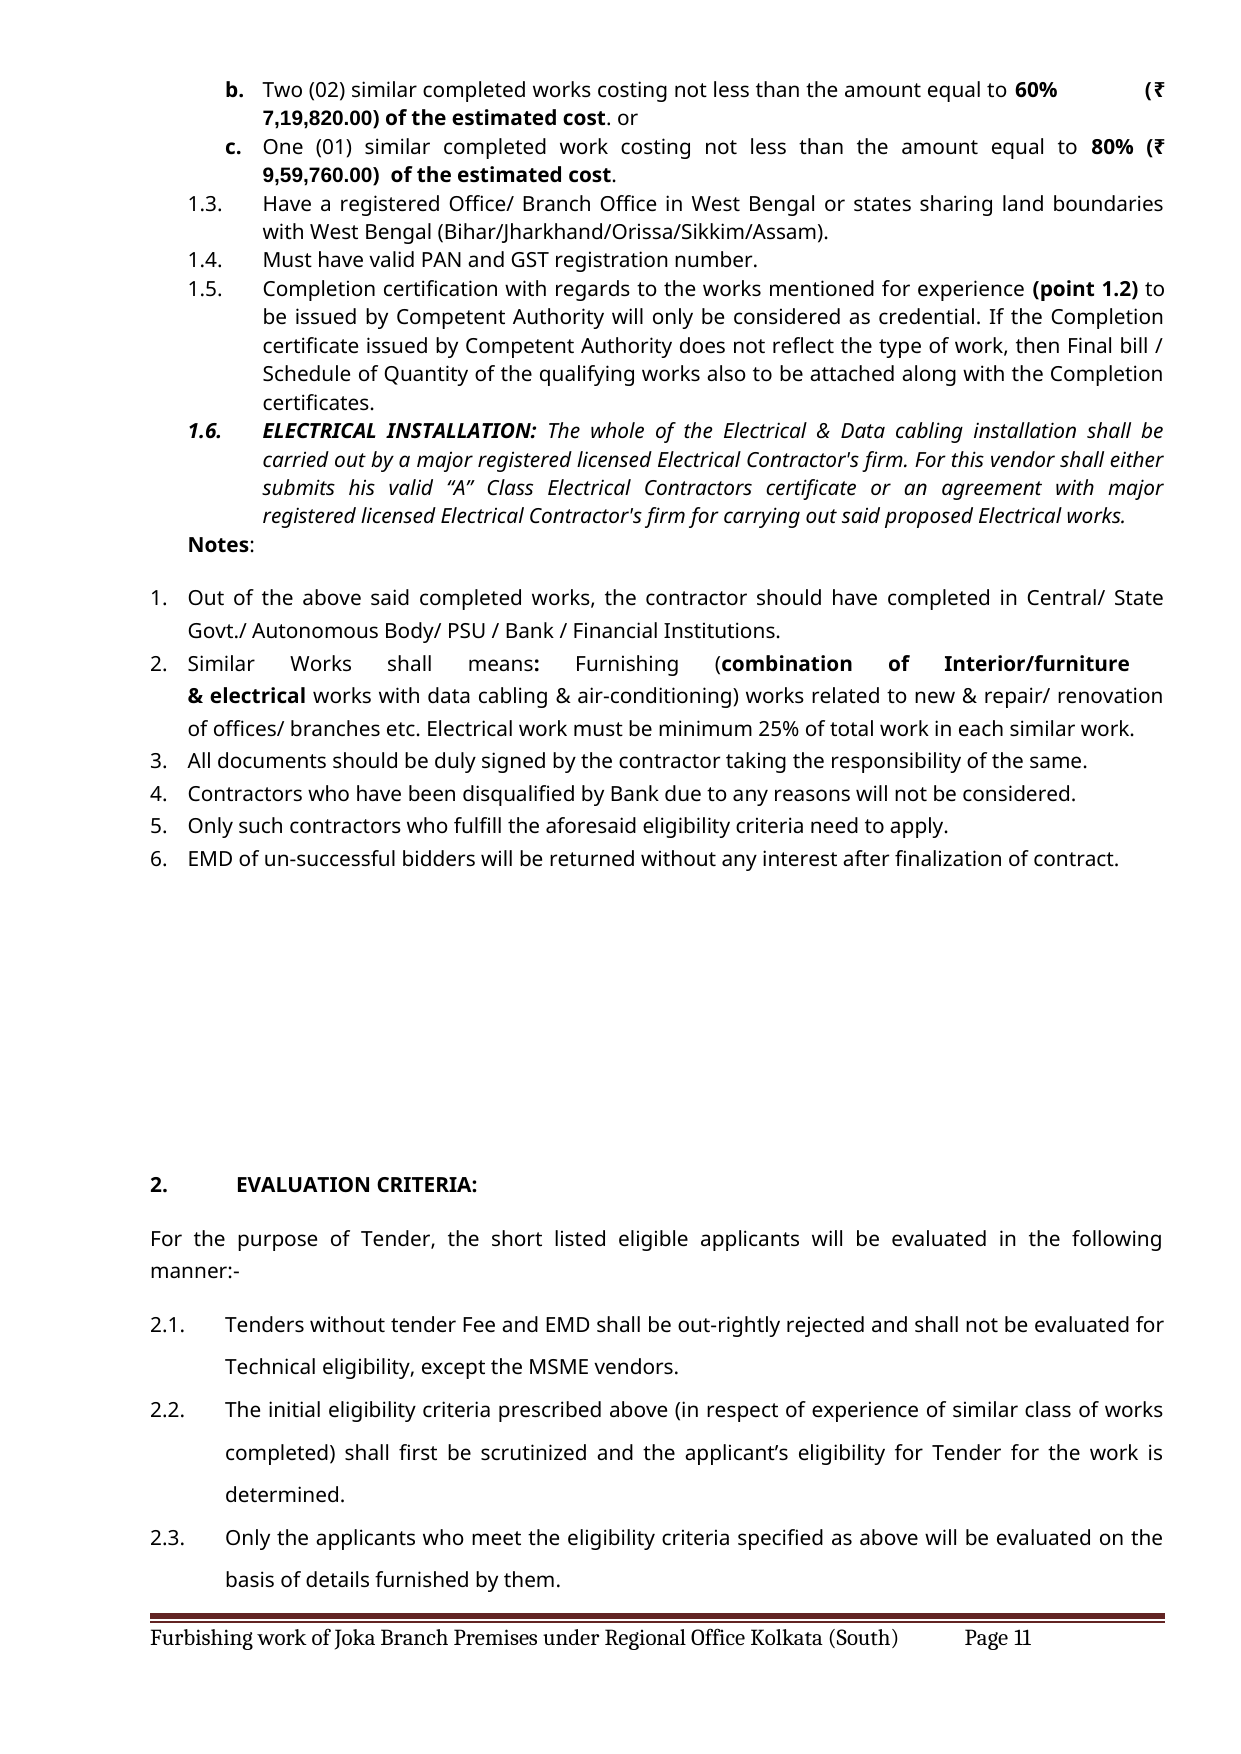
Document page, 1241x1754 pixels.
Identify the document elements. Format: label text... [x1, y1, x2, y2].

list ELECTRICAL INSTALLATION: The whole of the Electrical & Data cabling installation shall be carried out by a major registered licensed Electrical Contractor's firm. For this vendor shall either submits his valid “A” Class Electrical Contractors certificate or an agreement with major registered licensed Electrical Contractor's firm for carrying out said proposed Electrical works. [187, 416, 1165, 530]
list Two (02) similar completed works costing not less than the amount equal to 60% (₹ 7,19,820.00) of the estimated cost. or [225, 75, 1165, 132]
list Contractors who have been disqualified by Bank due to any reasons will not be considered. [150, 779, 1165, 807]
list Only the applicants who meet the eligibility criteria specified as above will be evaluated on the basis of details furnished by them. [150, 1523, 1165, 1594]
list Must have valid PAN and GST registration number. [187, 246, 1165, 274]
list One (01) similar completed work costing not less than the amount equal to 80% (₹ 9,59,760.00) of the estimated cost. [225, 132, 1165, 189]
list Completion certification with regards to the works mentioned for experience (point 1.2) to be issued by Competent Authority will only be considered as credential. If the Completion certificate issued by Competent Authority does not reflect the type of work, then Final bill / Schedule of Quantity of the qualifying works also to be attached along with the Completion certificates. [187, 274, 1165, 416]
text 2. EVALUATION CRITERIA: [150, 1170, 1165, 1199]
text For the purpose of Tender, the short listed eligible applicants will be evaluated in the following manner:- [150, 1224, 1165, 1285]
text Notes: [187, 530, 1165, 558]
list Out of the above said completed works, the contractor should have completed in Central/ State Govt./ Autonomous Body/ PSU / Bank / Financial Institutions. [150, 583, 1165, 644]
list Tenders without tender Fee and EMD shall be out-rightly rejected and shall not be evaluated for Technical eligibility, except the MSME vendors. [150, 1310, 1165, 1381]
list The initial eligibility criteria prescribed above (in respect of experience of similar class of works completed) shall first be scrutinized and the applicant’s eligibility for Tender for the work is determined. [150, 1395, 1165, 1509]
list Have a registered Office/ Branch Office in West Bengal or states sharing land boundaries with West Bengal (Bihar/Jharkhand/Orissa/Sikkim/Assam). [187, 189, 1165, 246]
list Only such contractors who fulfill the aforesaid eligibility criteria need to apply. [150, 812, 1165, 840]
list Similar Works shall means: Furnishing (combination of Interior/furniture & electrical works with data cabling & air-conditioning) works related to new & repair/ renovation of offices/ branches etc. Electrical work must be minimum 25% of total work in each similar work. [150, 649, 1165, 742]
list EMD of un-successful bidders will be returned without any interest after finalization of contract. [150, 844, 1165, 873]
list All documents should be duly signed by the contractor taking the responsibility of the same. [150, 746, 1165, 775]
